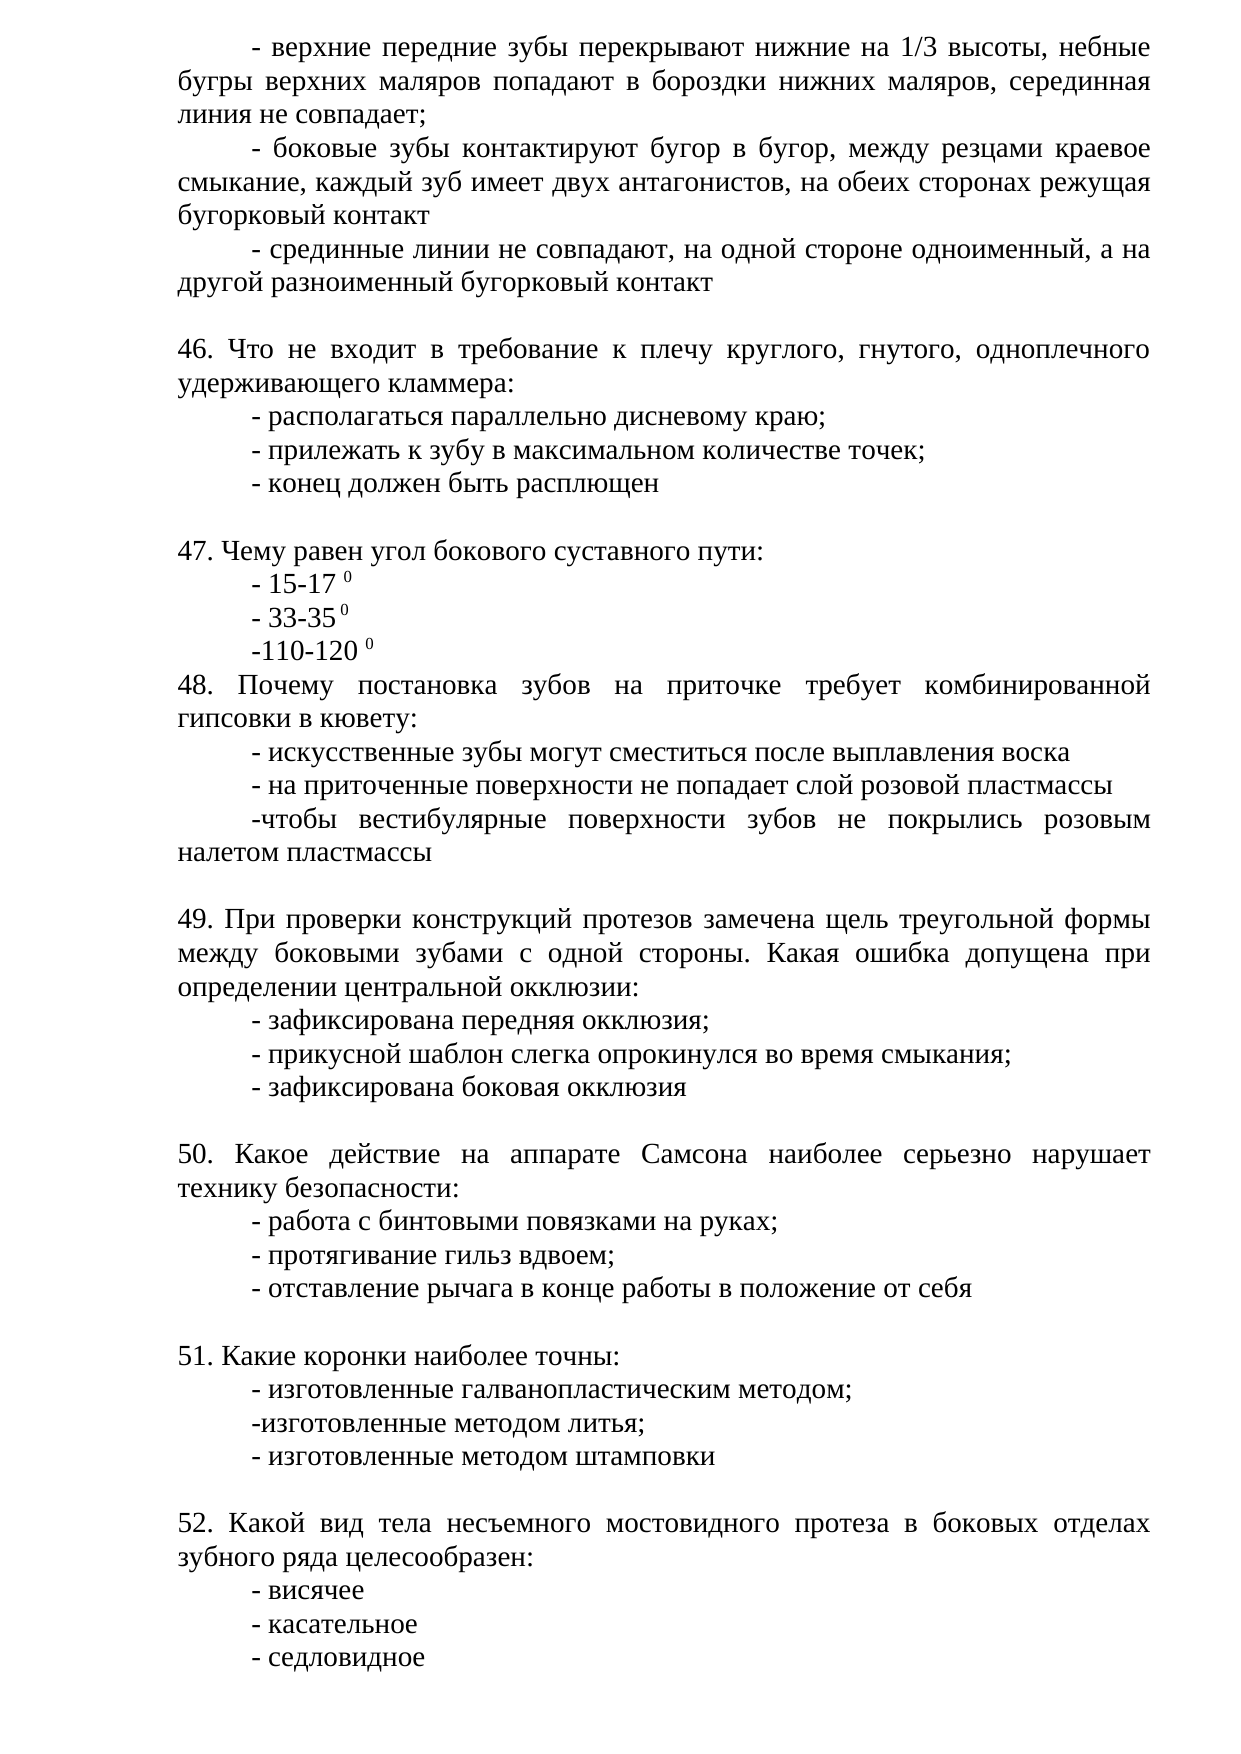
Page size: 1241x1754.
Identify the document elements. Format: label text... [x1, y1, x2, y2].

text - искусственные зубы могут сместиться после выплавления воска [177, 734, 1152, 767]
text - изготовленные галванопластическим методом; [177, 1371, 1152, 1405]
text - работа с бинтовыми повязками на руках; [177, 1203, 1152, 1237]
text 49. При проверки конструкций протезов замечена щель треугольной формы между боковыми зубами с одной стороны. Какая ошибка допущена при определении центральной окклюзии: [177, 902, 1152, 1002]
text -чтобы вестибулярные поверхности зубов не покрылись розовым налетом пластмассы [177, 801, 1152, 868]
text - касательное [177, 1606, 1152, 1639]
text - располагаться параллельно дисневому краю; [177, 398, 1152, 432]
text - отставление рычага в конце работы в положение от себя [177, 1271, 1152, 1304]
text - прикусной шаблон слегка опрокинулся во время смыкания; [177, 1036, 1152, 1069]
text 50. Какое действие на аппарате Самсона наиболее серьезно нарушает технику безопасности: [177, 1136, 1152, 1203]
text - прилежать к зубу в максимальном количестве точек; [177, 432, 1152, 466]
text - зафиксирована передняя окклюзия; [177, 1002, 1152, 1036]
text 48. Почему постановка зубов на приточке требует комбинированной гипсовки в кювету: [177, 667, 1152, 734]
text 46. Что не входит в требование к плечу круглого, гнутого, одноплечного удерживающего кламмера: [177, 331, 1152, 398]
text - зафиксирована боковая окклюзия [177, 1069, 1152, 1103]
text - конец должен быть расплющен [177, 466, 1152, 499]
text -изготовленные методом литья; [177, 1405, 1152, 1438]
text - 15-17 0 [177, 566, 1152, 600]
text - седловидное [177, 1639, 1152, 1673]
text - на приточенные поверхности не попадает слой розовой пластмассы [177, 767, 1152, 801]
text - срединные линии не совпадают, на одной стороне одноименный, а на другой разноименный бугорковый контакт [177, 231, 1152, 298]
text - верхние передние зубы перекрывают нижние на 1/3 высоты, небные бугры верхних маляров попадают в бороздки нижних маляров, серединная линия не совпадает; [177, 29, 1152, 130]
text - 33-35 0 [177, 600, 1152, 633]
text - протягивание гильз вдвоем; [177, 1237, 1152, 1271]
text 51. Какие коронки наиболее точны: [177, 1338, 1152, 1371]
text 47. Чему равен угол бокового суставного пути: [177, 533, 1152, 566]
text - боковые зубы контактируют бугор в бугор, между резцами краевое смыкание, каждый зуб имеет двух антагонистов, на обеих сторонах режущая бугорковый контакт [177, 130, 1152, 231]
text -110-120 0 [177, 633, 1152, 667]
text 52. Какой вид тела несъемного мостовидного протеза в боковых отделах зубного ряда целесообразен: [177, 1505, 1152, 1572]
text - висячее [177, 1572, 1152, 1606]
text - изготовленные методом штамповки [177, 1438, 1152, 1472]
